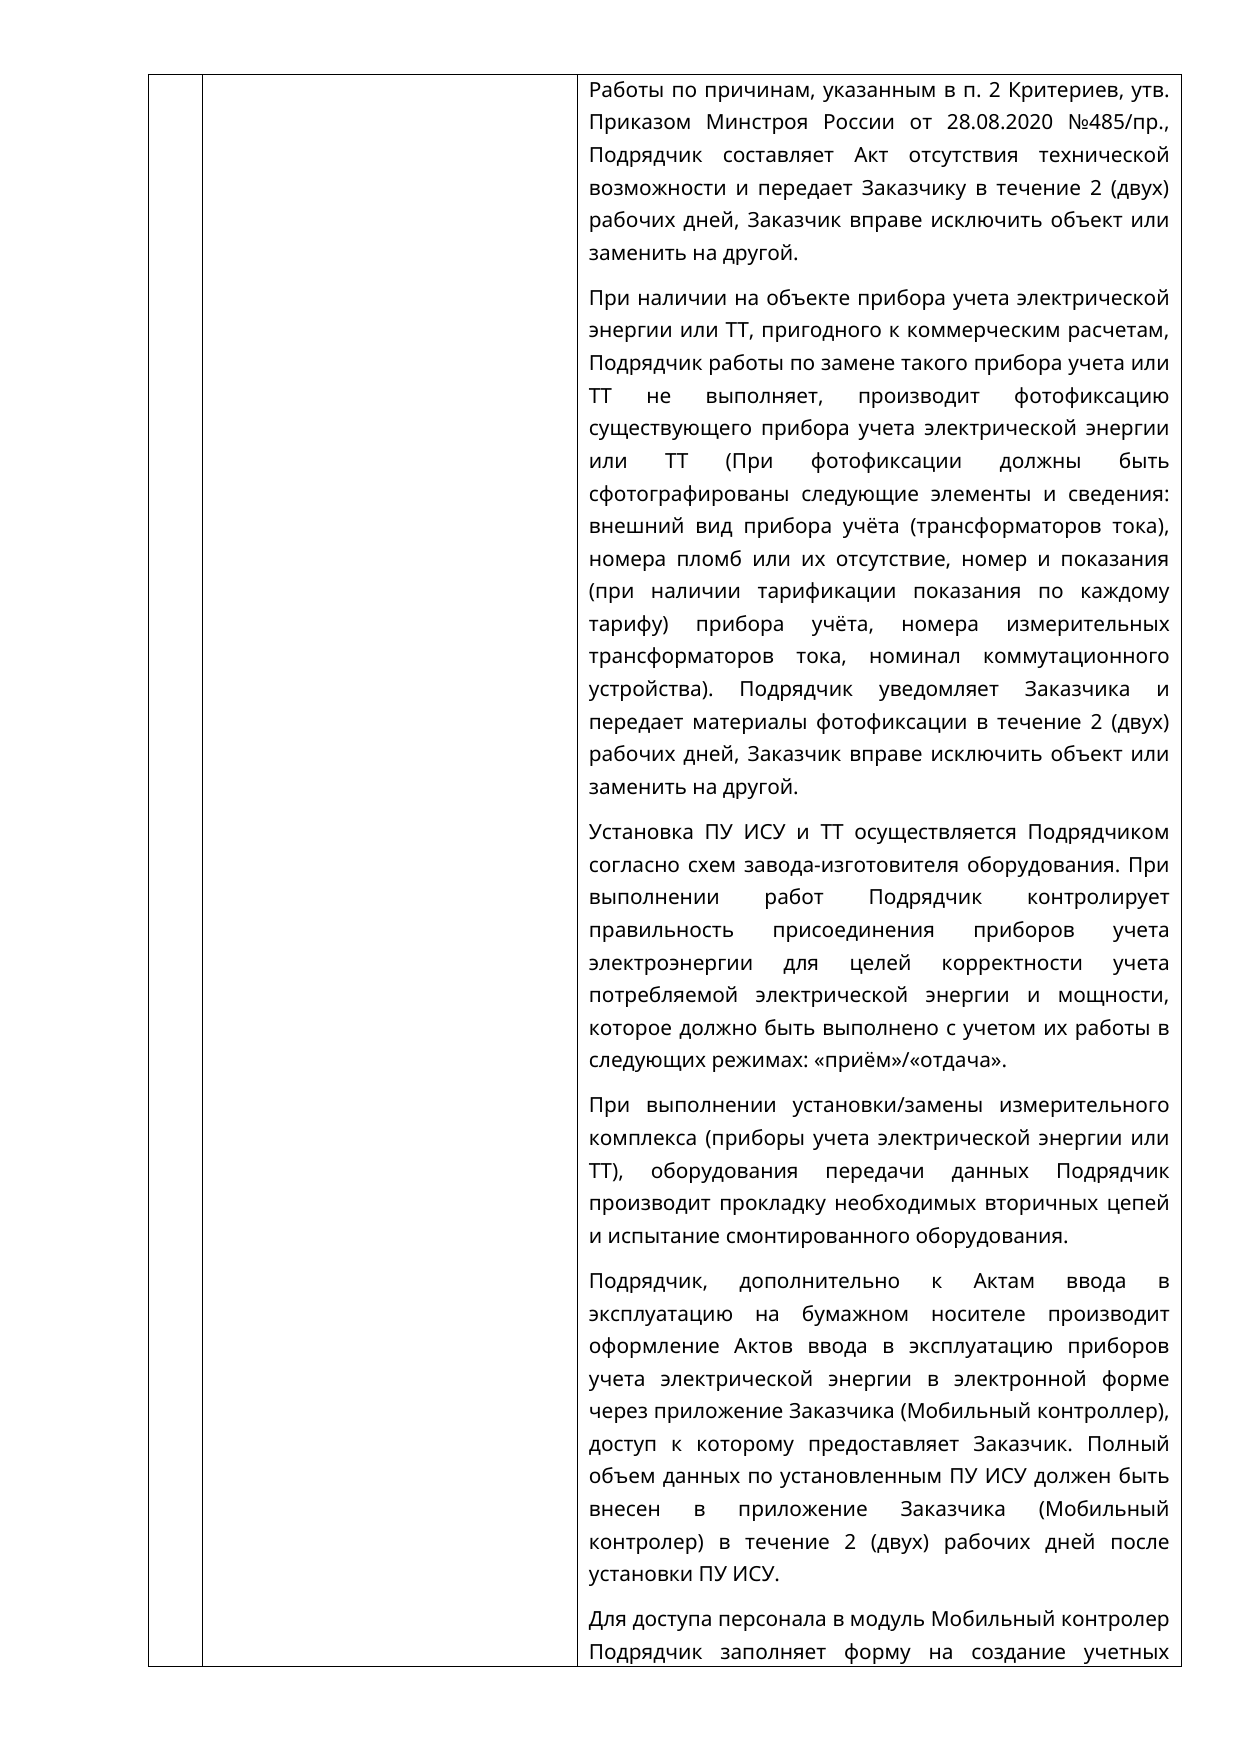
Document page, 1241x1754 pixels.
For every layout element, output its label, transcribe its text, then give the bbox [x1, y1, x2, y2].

table_cell 5 [149, 75, 202, 1666]
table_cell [578, 75, 1181, 1666]
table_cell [203, 75, 577, 1666]
